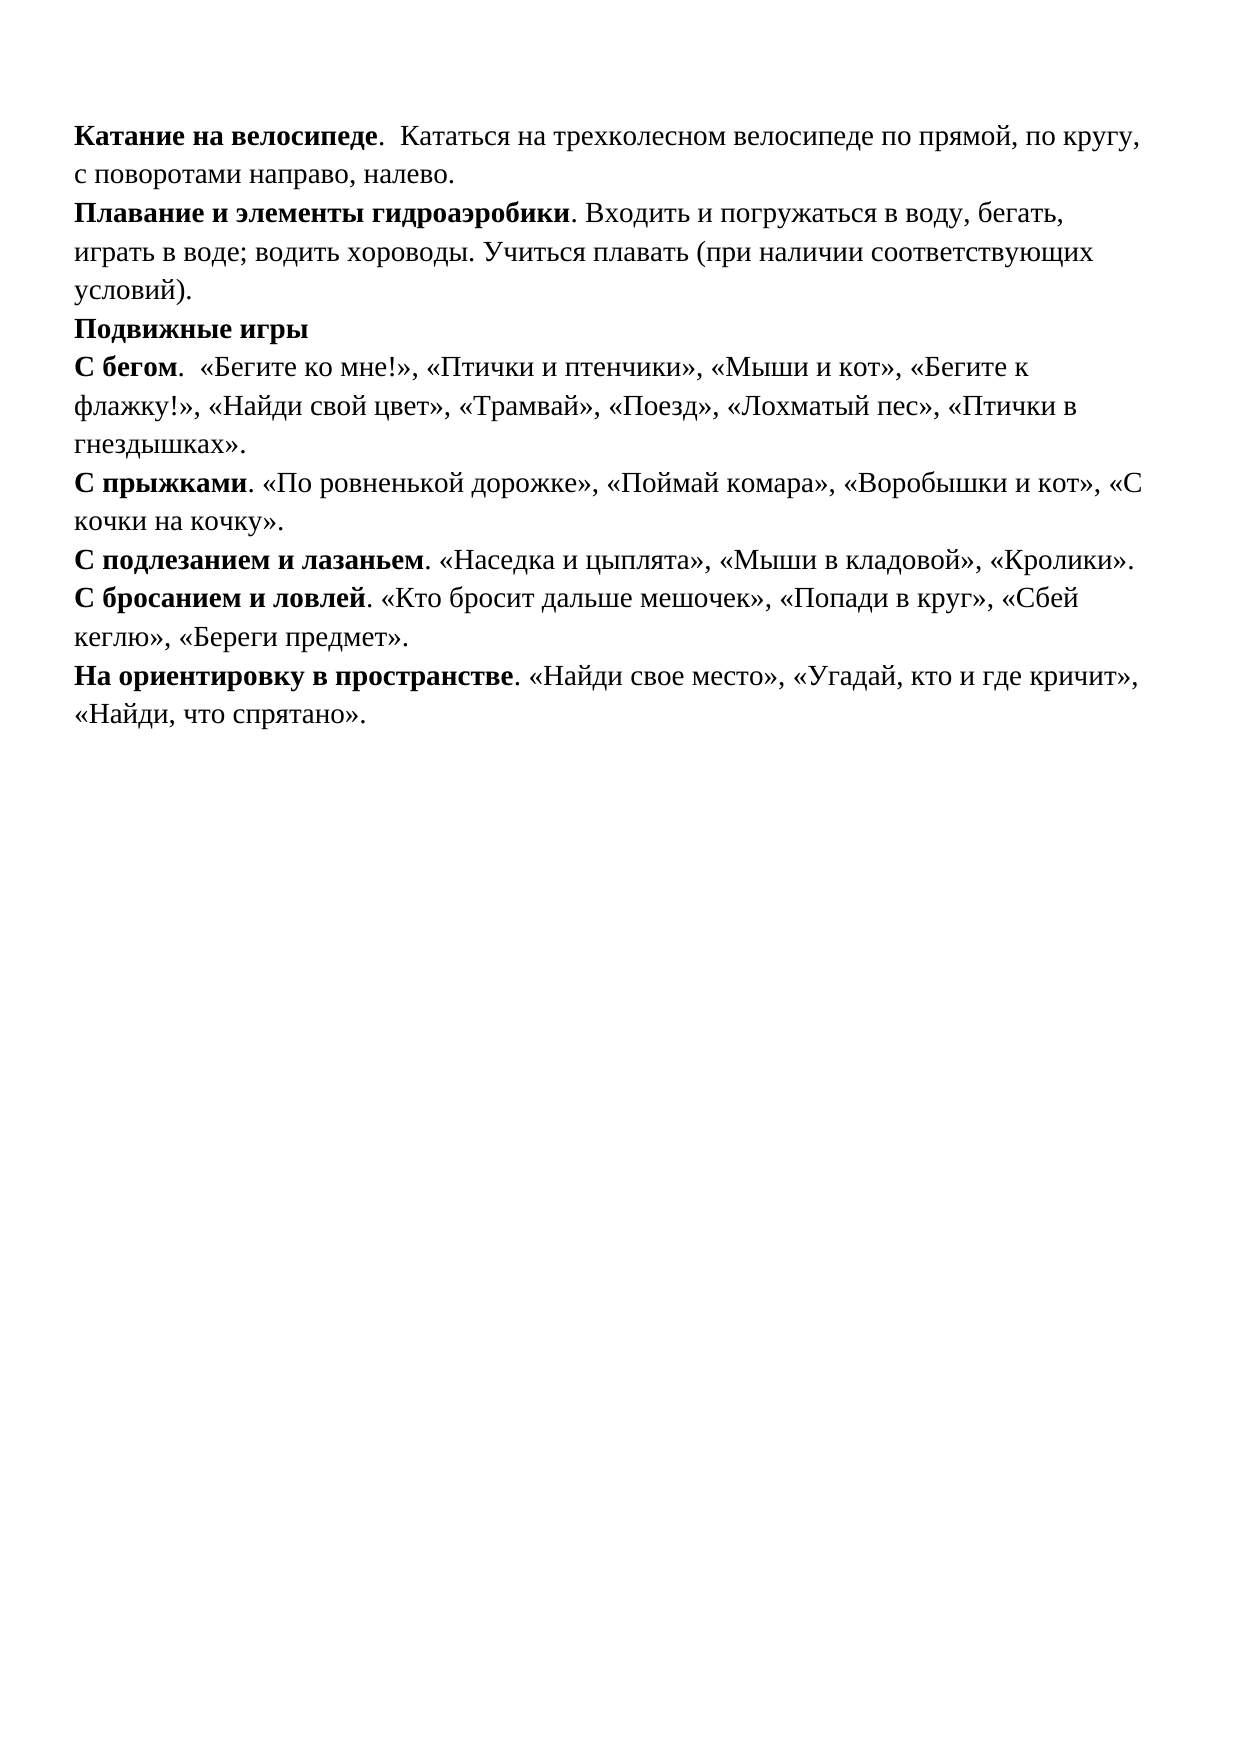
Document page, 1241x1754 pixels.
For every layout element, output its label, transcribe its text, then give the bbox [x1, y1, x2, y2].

text С прыжками. «По ровненькой дорожке», «Поймай комара», «Воробышки и кот», «С кочки на кочку». [74, 465, 1152, 537]
text Подвижные игры [74, 311, 1152, 344]
text На ориентировку в пространстве. «Найди свое место», «Угадай, кто и где кричит», «Найди, что спрятано». [74, 658, 1152, 730]
text С бегом. «Бегите ко мне!», «Птички и птенчики», «Мыши и кот», «Бегите к флажку!», «Найди свой цвет», «Трамвай», «Поезд», «Лохматый пес», «Птички в гнездышках». [74, 349, 1152, 460]
text С бросанием и ловлей. «Кто бросит дальше мешочек», «Попади в круг», «Сбей кеглю», «Береги предмет». [74, 581, 1152, 653]
text С подлезанием и лазаньем. «Наседка и цыплята», «Мыши в кладовой», «Кролики». [74, 542, 1152, 576]
text Катание на велосипеде. Кататься на трехколесном велосипеде по прямой, по кругу, с поворотами направо, налево. [74, 118, 1152, 190]
text Плавание и элементы гидроаэробики. Входить и погружаться в воду, бегать, играть в воде; водить хороводы. Учиться плавать (при наличии соответствующих условий). [74, 195, 1152, 306]
